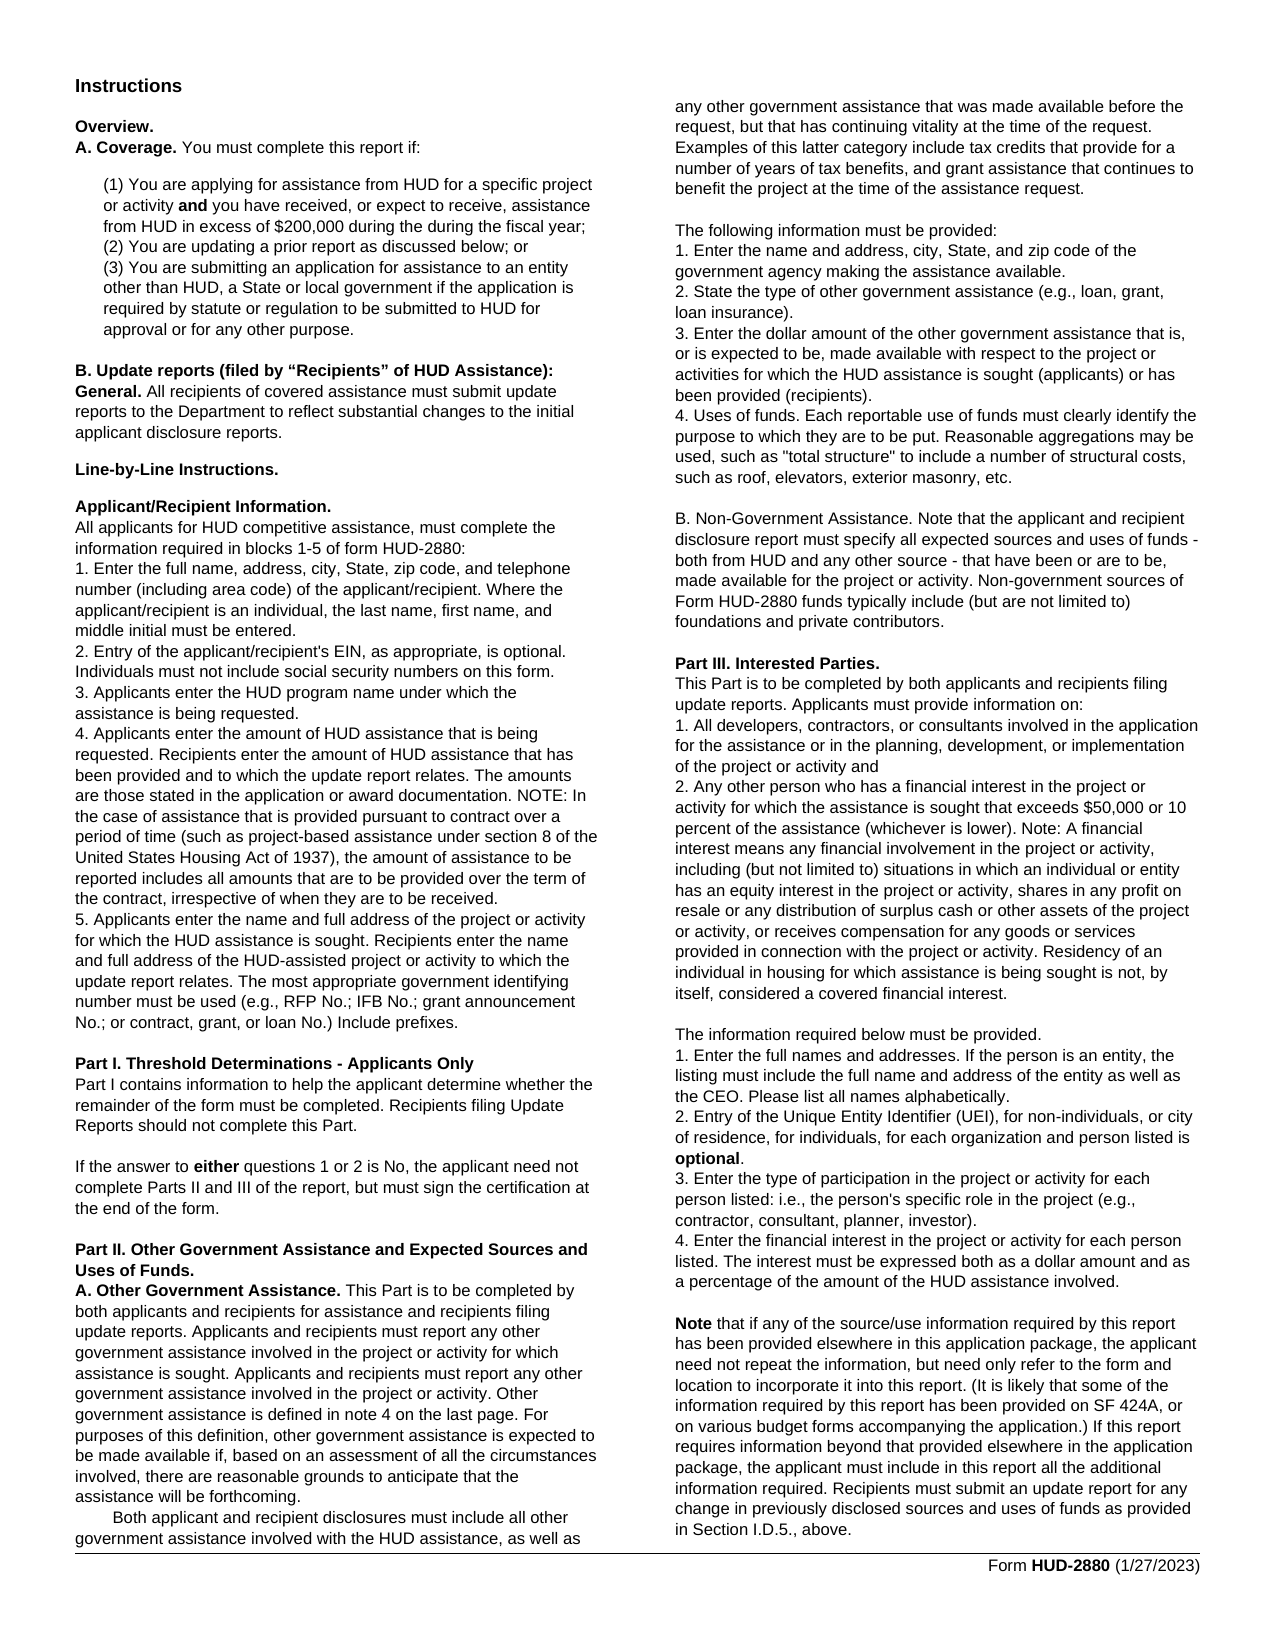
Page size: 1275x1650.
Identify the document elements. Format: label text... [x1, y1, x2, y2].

text Instructions [75, 75, 1200, 97]
text 1. Enter the full names and addresses. If the person is an entity, the listing must include the full name and address of the entity as well as the CEO. Please list all names alphabetically. [675, 1045, 1200, 1106]
text This Part is to be completed by both applicants and recipients filing update reports. Applicants must provide information on: [675, 674, 1200, 714]
text 1. Enter the full name, address, city, State, zip code, and telephone number (including area code) of the applicant/recipient. Where the applicant/recipient is an individual, the last name, first name, and middle initial must be entered. [75, 559, 600, 640]
text 4. Uses of funds. Each reportable use of funds must clearly identify the purpose to which they are to be put. Reasonable aggregations may be used, such as "total structure" to include a number of structural costs, such as roof, elevators, exterior masonry, etc. [675, 406, 1200, 487]
text 4. Enter the financial interest in the project or activity for each person listed. The interest must be expressed both as a dollar amount and as a percentage of the amount of the HUD assistance involved. [675, 1231, 1200, 1291]
text If the answer to either questions 1 or 2 is No, the applicant need not complete Parts II and III of the report, but must sign the certification at the end of the form. [75, 1157, 600, 1218]
text (3) You are submitting an application for assistance to an entity other than HUD, a State or local government if the application is required by statute or regulation to be submitted to HUD for approval or for any other purpose. [103, 258, 600, 339]
text 1. Enter the name and address, city, State, and zip code of the government agency making the assistance available. [675, 241, 1200, 281]
text (1) You are applying for assistance from HUD for a specific project or activity and you have received, or expect to receive, assistance from HUD in excess of $200,000 during the during the fiscal year; [103, 175, 600, 236]
text 5. Applicants enter the name and full address of the project or activity for which the HUD assistance is sought. Recipients enter the name and full address of the HUD-assisted project or activity to which the update report relates. The most appropriate government identifying number must be used (e.g., RFP No.; IFB No.; grant announcement No.; or contract, grant, or loan No.) Include prefixes. [75, 910, 600, 1032]
text Line-by-Line Instructions. [75, 460, 600, 479]
text Note that if any of the source/use information required by this report has been provided elsewhere in this application package, the applicant need not repeat the information, but need only refer to the form and location to incorporate it into this report. (It is likely that some of the information required by this report has been provided on SF 424A, or on various budget forms accompanying the application.) If this report requires information beyond that provided elsewhere in the application package, the applicant must include in this report all the additional information required. Recipients must submit an update report for any change in previously disclosed sources and uses of funds as provided in Section I.D.5., above. [675, 1313, 1200, 1539]
text Part I. Threshold Determinations - Applicants Only [75, 1054, 600, 1073]
text The information required below must be provided. [675, 1025, 1200, 1044]
text 3. Enter the dollar amount of the other government assistance that is, or is expected to be, made available with respect to the project or activities for which the HUD assistance is sought (applicants) or has been provided (recipients). [675, 323, 1200, 404]
text A. Coverage. You must complete this report if: [75, 138, 600, 157]
text Part I contains information to help the applicant determine whether the remainder of the form must be completed. Recipients filing Update Reports should not complete this Part. [75, 1075, 600, 1135]
text B. Update reports (filed by “Recipients” of HUD Assistance): General. All recipients of covered assistance must submit update reports to the Department to reflect substantial changes to the initial applicant disclosure reports. [75, 361, 600, 442]
text Overview. [75, 117, 600, 136]
text (2) You are updating a prior report as discussed below; or [103, 237, 600, 256]
text 3. Enter the type of participation in the project or activity for each person listed: i.e., the person's specific role in the project (e.g., contractor, consultant, planner, investor). [675, 1169, 1200, 1229]
text Applicant/Recipient Information. [75, 497, 600, 516]
text The following information must be provided: [675, 220, 1200, 239]
text Part II. Other Government Assistance and Expected Sources and Uses of Funds. [75, 1240, 600, 1279]
text A. Other Government Assistance. This Part is to be completed by both applicants and recipients for assistance and recipients filing update reports. Applicants and recipients must report any other government assistance involved in the project or activity for which assistance is sought. Applicants and recipients must report any other government assistance involved in the project or activity. Other government assistance is defined in note 4 on the last page. For purposes of this definition, other government assistance is expected to be made available if, based on an assessment of all the circumstances involved, there are reasonable grounds to anticipate that the assistance will be forthcoming. [75, 1281, 600, 1506]
text Part III. Interested Parties. [675, 653, 1200, 673]
text 2. Entry of the applicant/recipient's EIN, as appropriate, is optional. Individuals must not include social security numbers on this form. [75, 642, 600, 681]
text Both applicant and recipient disclosures must include all other government assistance involved with the HUD assistance, as well as any other government assistance that was made available before the request, but that has continuing vitality at the time of the request. Examples of this latter category include tax credits that provide for a number of years of tax benefits, and grant assistance that continues to benefit the project at the time of the assistance request. [675, 97, 1200, 198]
text 4. Applicants enter the amount of HUD assistance that is being requested. Recipients enter the amount of HUD assistance that has been provided and to which the update report relates. The amounts are those stated in the application or award documentation. NOTE: In the case of assistance that is provided pursuant to contract over a period of time (such as project-based assistance under section 8 of the United States Housing Act of 1937), the amount of assistance to be reported includes all amounts that are to be provided over the term of the contract, irrespective of when they are to be received. [75, 724, 600, 908]
text All applicants for HUD competitive assistance, must complete the information required in blocks 1-5 of form HUD-2880: [75, 518, 600, 558]
text 1. All developers, contractors, or consultants involved in the application for the assistance or in the planning, development, or implementation of the project or activity and [675, 715, 1200, 776]
text 2. Any other person who has a financial interest in the project or activity for which the assistance is sought that exceeds $50,000 or 10 percent of the assistance (whichever is lower). Note: A financial interest means any financial involvement in the project or activity, including (but not limited to) situations in which an individual or entity has an equity interest in the project or activity, shares in any profit on resale or any distribution of surplus cash or other assets of the project or activity, or receives compensation for any goods or services provided in connection with the project or activity. Residency of an individual in housing for which assistance is being sought is not, by itself, considered a covered financial interest. [675, 777, 1200, 1003]
text B. Non-Government Assistance. Note that the applicant and recipient disclosure report must specify all expected sources and uses of funds - both from HUD and any other source - that have been or are to be, made available for the project or activity. Non-government sources of Form HUD-2880 funds typically include (but are not limited to) foundations and private contributors. [675, 509, 1200, 631]
text 2. Entry of the Unique Entity Identifier (UEI), for non-individuals, or city of residence, for individuals, for each organization and person listed is optional. [675, 1107, 1200, 1168]
text 3. Applicants enter the HUD program name under which the assistance is being requested. [75, 683, 600, 723]
text 2. State the type of other government assistance (e.g., loan, grant, loan insurance). [675, 282, 1200, 322]
